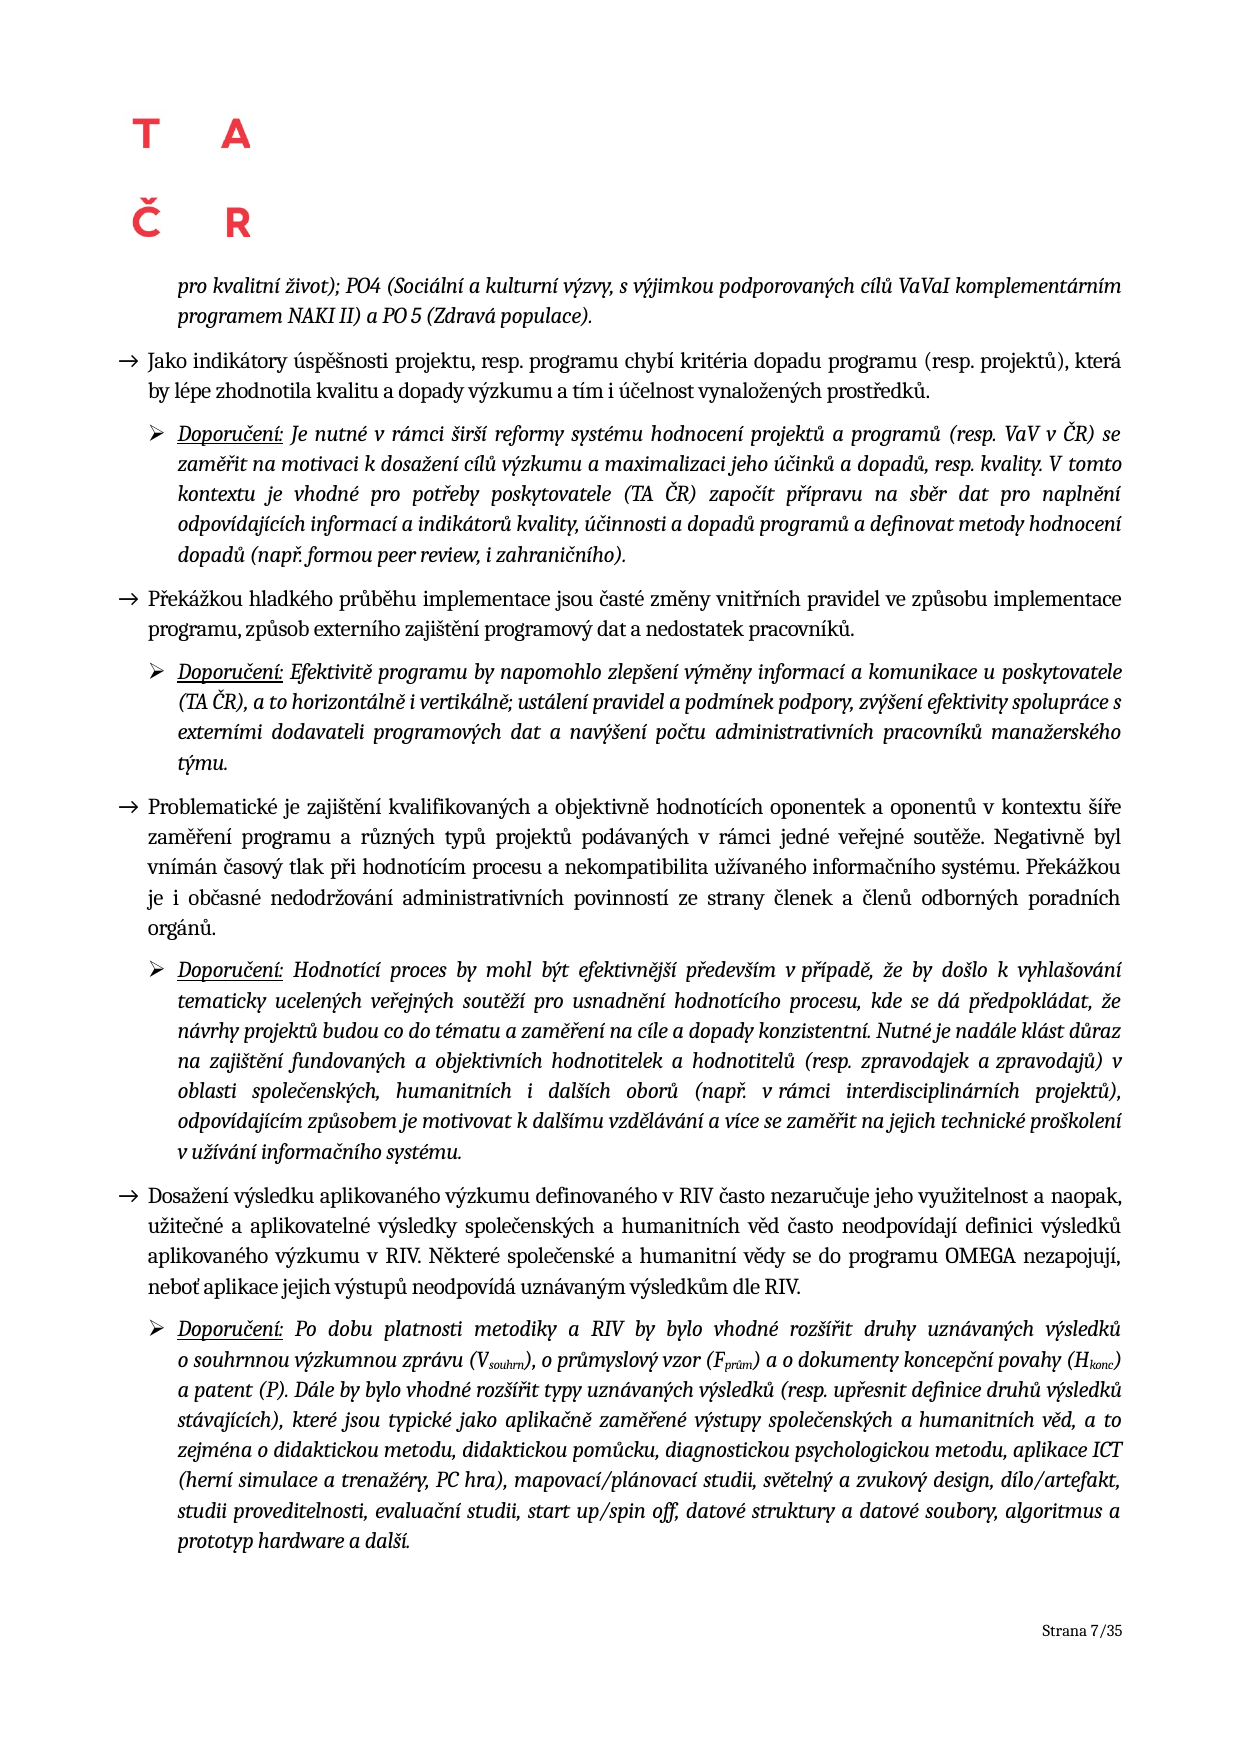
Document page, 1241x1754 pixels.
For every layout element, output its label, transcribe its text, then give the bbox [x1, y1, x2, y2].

text Překážkou hladkého průběhu implementace jsou časté změny vnitřních pravidel ve způsobu implementace programu, způsob externího zajištění programový dat a nedostatek pracovníků. [118, 584, 1122, 642]
text Doporučení: Po dobu platnosti metodiky a RIV by bylo vhodné rozšířit druhy uznávaných výsledků o souhrnnou výzkumnou zprávu (Vsouhrn), o průmyslový vzor (Fprům) a o dokumenty koncepční povahy (Hkonc) a patent (P). Dále by bylo vhodné rozšířit typy uznávaných výsledků (resp. upřesnit definice druhů výsledků stávajících), které jsou typické jako aplikačně zaměřené výstupy společenských a humanitních věd, a to zejména o didaktickou metodu, didaktickou pomůcku, diagnostickou psychologickou metodu, aplikace ICT (herní simulace a trenažéry, PC hra), mapovací/plánovací studii, světelný a zvukový design, dílo/artefakt, studii proveditelnosti, evaluační studii, start up/spin off, datové struktury a datové soubory, algoritmus a prototyp hardware a další. [148, 1316, 1122, 1554]
text Jako indikátory úspěšnosti projektu, resp. programu chybí kritéria dopadu programu (resp. projektů), která by lépe zhodnotila kvalitu a dopady výzkumu a tím i účelnost vynaložených prostředků. [118, 346, 1122, 404]
text Doporučení: Efektivitě programu by napomohlo zlepšení výměny informací a komunikace u poskytovatele (TA ČR), a to horizontálně i vertikálně; ustálení pravidel a podmínek podpory, zvýšení efektivity spolupráce s externími dodavateli programových dat a navýšení počtu administrativních pracovníků manažerského týmu. [148, 659, 1122, 776]
text Doporučení: Hodnotící proces by mohl být efektivnější především v případě, že by došlo k vyhlašování tematicky ucelených veřejných soutěží pro usnadnění hodnotícího procesu, kde se dá předpokládat, že návrhy projektů budou co do tématu a zaměření na cíle a dopady konzistentní. Nutné je nadále klást důraz na zajištění fundovaných a objektivních hodnotitelek a hodnotitelů (resp. zpravodajek a zpravodajů) v oblasti společenských, humanitních i dalších oborů (např. v rámci interdisciplinárních projektů), odpovídajícím způsobem je motivovat k dalšímu vzdělávání a více se zaměřit na jejich technické proškolení v užívání informačního systému. [148, 957, 1122, 1165]
picture [14, 0, 251, 237]
text Problematické je zajištění kvalifikovaných a objektivně hodnotících oponentek a oponentů v kontextu šíře zaměření programu a různých typů projektů podávaných v rámci jedné veřejné soutěže. Negativně byl vnímán časový tlak při hodnotícím procesu a nekompatibilita užívaného informačního systému. Překážkou je i občasné nedodržování administrativních povinností ze strany členek a členů odborných poradních orgánů. [118, 792, 1122, 941]
text Dosažení výsledku aplikovaného výzkumu definovaného v RIV často nezaručuje jeho využitelnost a naopak, užitečné a aplikovatelné výsledky společenských a humanitních věd často neodpovídají definici výsledků aplikovaného výzkumu v RIV. Některé společenské a humanitní vědy se do programu OMEGA nezapojují, neboť aplikace jejich výstupů neodpovídá uznávaným výsledkům dle RIV. [118, 1181, 1122, 1300]
text Doporučení: Je nutné v rámci širší reformy systému hodnocení projektů a programů (resp. VaV v ČR) se zaměřit na motivaci k dosažení cílů výzkumu a maximalizaci jeho účinků a dopadů, resp. kvality. V tomto kontextu je vhodné pro potřeby poskytovatele (TA ČR) započít přípravu na sběr dat pro naplnění odpovídajících informací a indikátorů kvality, účinnosti a dopadů programů a definovat metody hodnocení dopadů (např. formou peer review, i zahraničního). [148, 421, 1122, 568]
